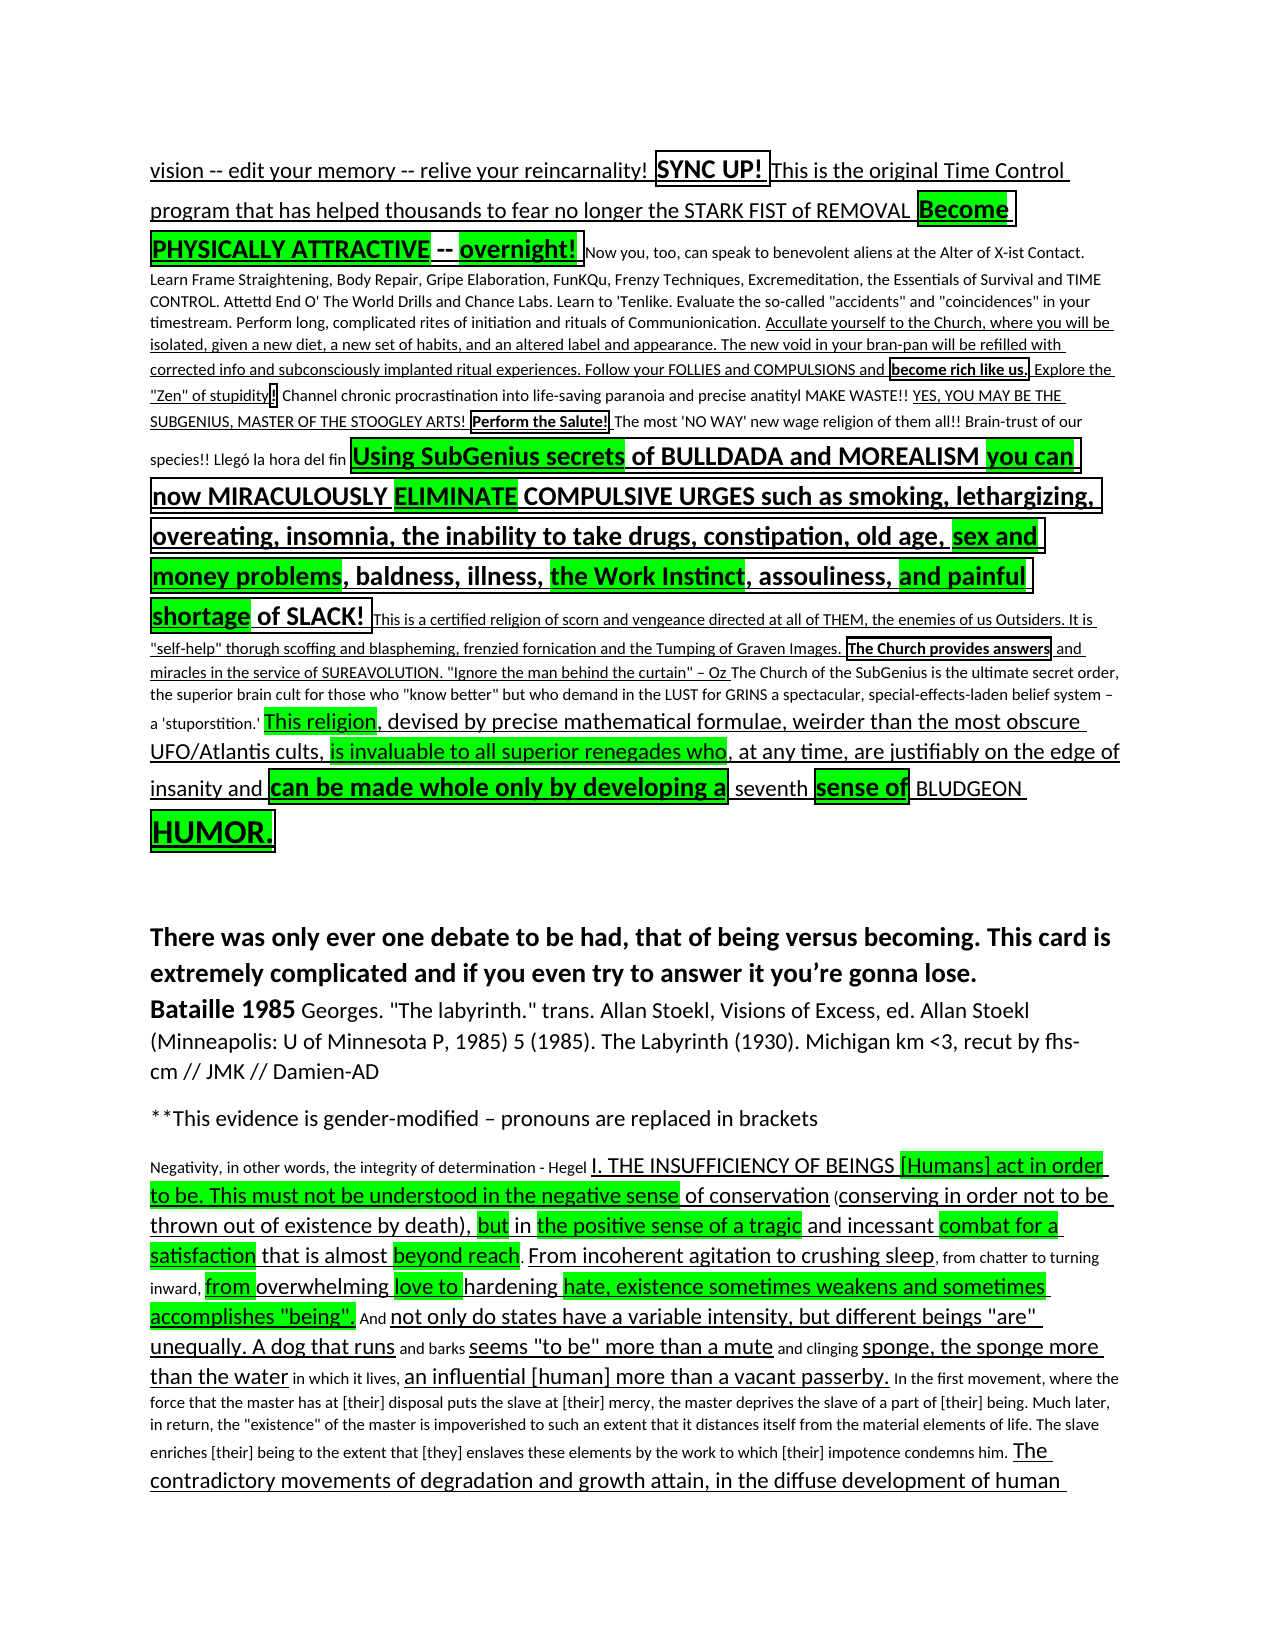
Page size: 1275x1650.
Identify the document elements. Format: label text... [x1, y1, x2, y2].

subtitle There was only ever one debate to be had, that of being versus becoming. This card is extremely complicated and if you even try to answer it you’re gonna lose. [150, 921, 1125, 989]
text Bataille 1985 Georges. "The labyrinth." trans. Allan Stoekl, Visions of Excess, ed. Allan Stoekl (Minneapolis: U of Minnesota P, 1985) 5 (1985). The Labyrinth (1930). Michigan km <3, recut by fhs-cm // JMK // Damien-AD [150, 992, 1125, 1085]
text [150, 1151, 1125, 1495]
text **This evidence is gender-modified – pronouns are replaced in brackets [150, 1104, 1125, 1132]
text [150, 150, 1125, 853]
